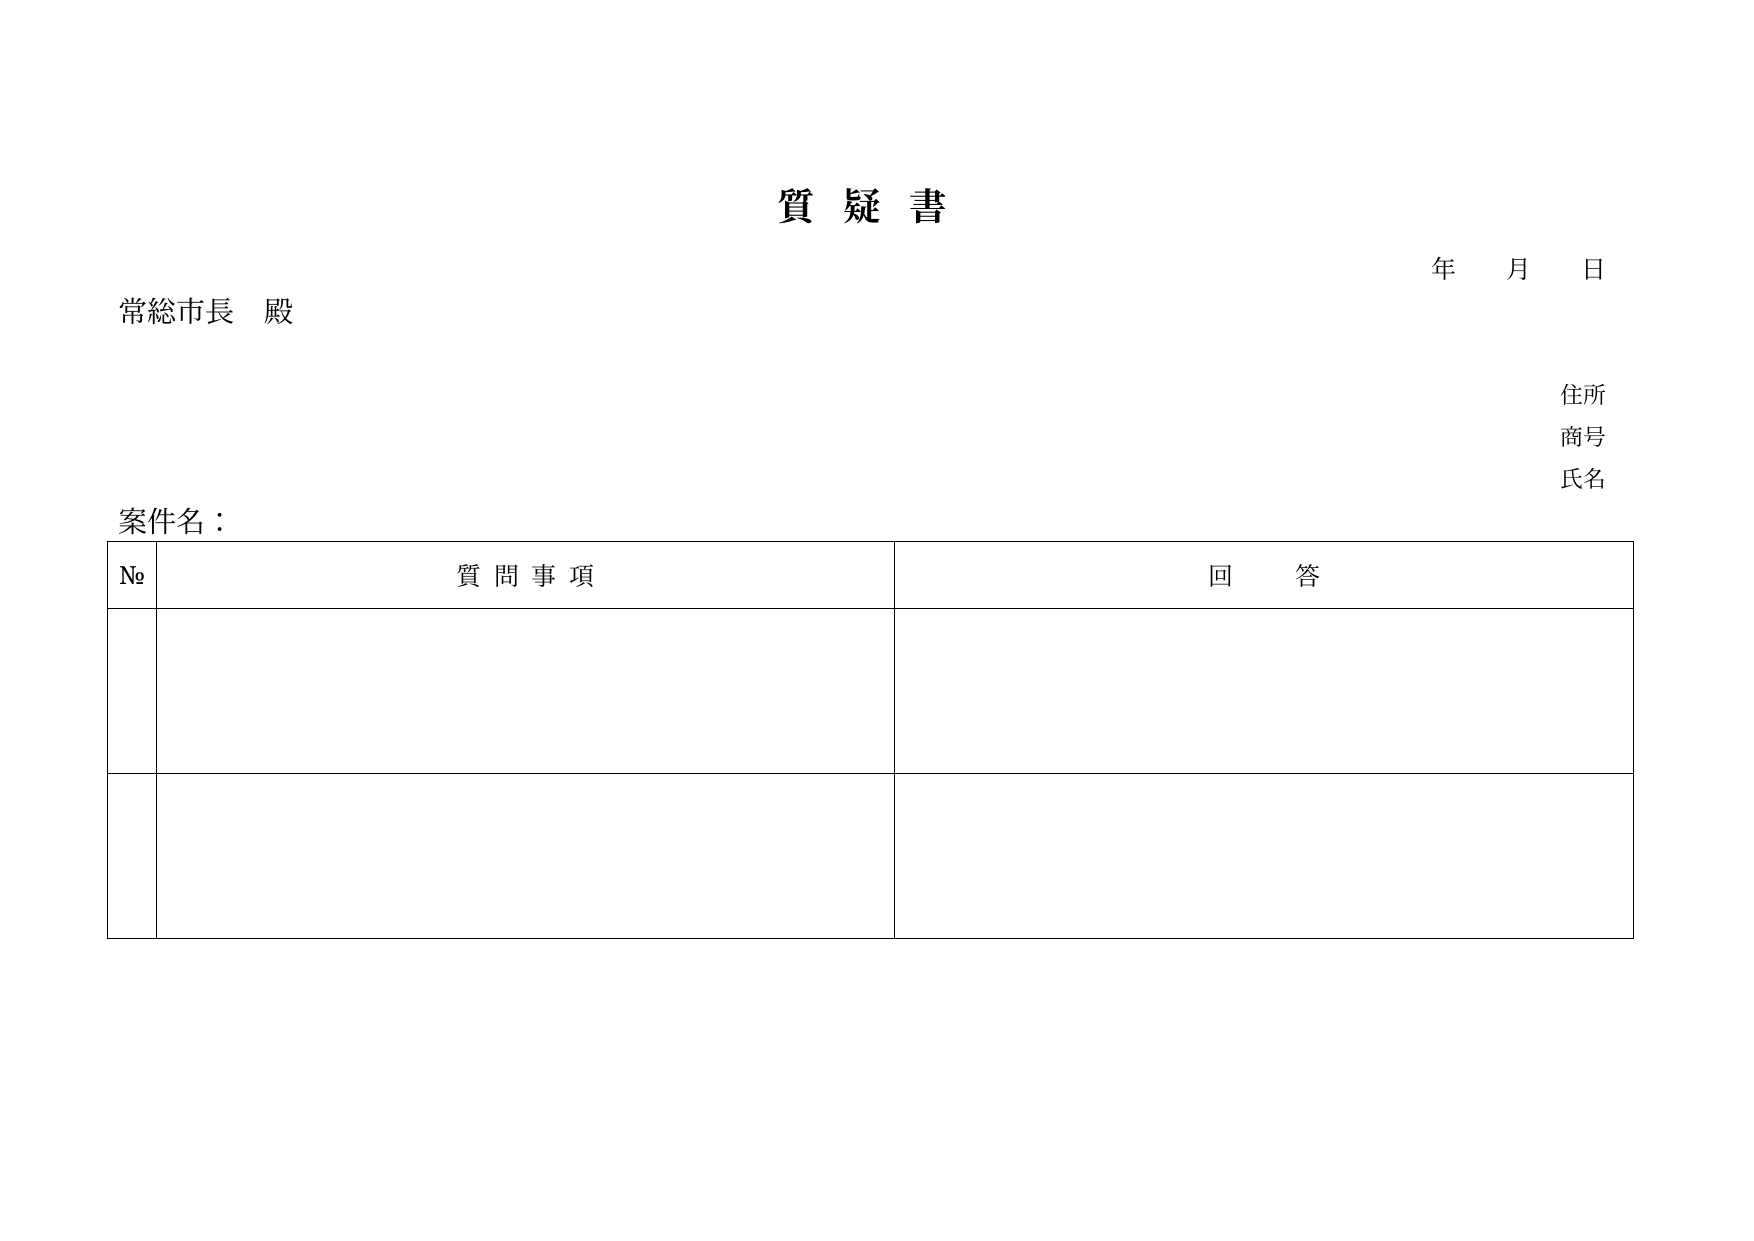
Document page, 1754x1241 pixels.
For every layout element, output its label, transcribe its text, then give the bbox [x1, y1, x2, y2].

table_cell [108, 774, 156, 938]
text 氏名 [118, 457, 1606, 499]
table_cell [157, 609, 894, 773]
text 質疑書 [118, 162, 1606, 246]
table_cell [108, 609, 156, 773]
text 住所 [118, 373, 1606, 415]
text 常総市長 殿 [118, 288, 1606, 331]
text 案件名： [118, 499, 1606, 541]
table_header 質問事項 [157, 542, 894, 608]
table_cell [895, 609, 1633, 773]
text 商号 [118, 415, 1606, 457]
table_cell [157, 774, 894, 938]
table_header № [108, 542, 156, 608]
table_cell [895, 774, 1633, 938]
text 年 月 日 [118, 246, 1606, 288]
table_header 回答 [895, 542, 1633, 608]
